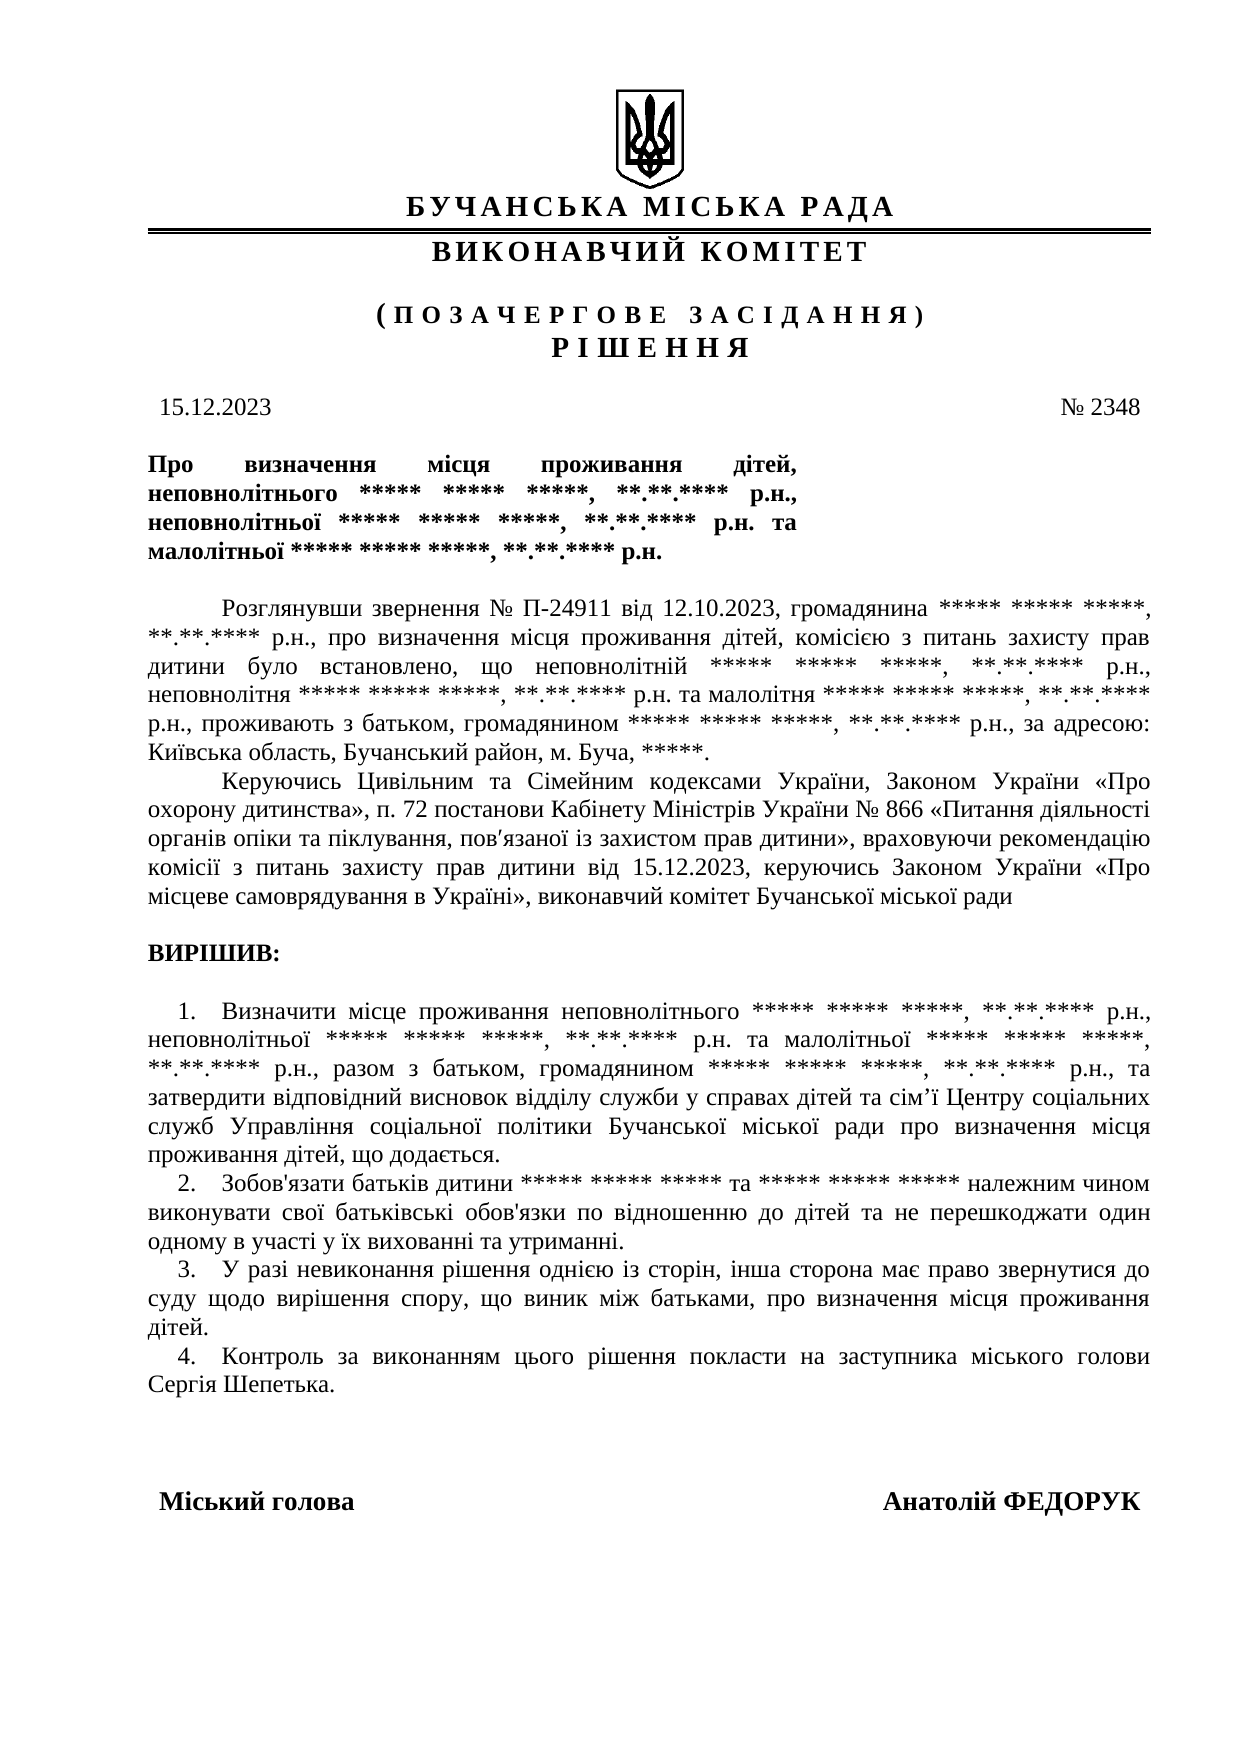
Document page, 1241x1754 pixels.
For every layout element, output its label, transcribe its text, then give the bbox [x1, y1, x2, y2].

list Контроль за виконанням цього рішення покласти на заступника міського голови Сергія Шепетька. [148, 1341, 1152, 1398]
list Зобов'язати батьків дитини ***** ***** ***** та ***** ***** ***** належним чином виконувати свої батьківські обов'язки по відношенню до дітей та не перешкоджати один одному в участі у їх вихованні та утриманні. [148, 1168, 1152, 1254]
list Визначити місце проживання неповнолітнього ***** ***** *****, **.**.**** р.н., неповнолітньої ***** ***** *****, **.**.**** р.н. та малолітньої ***** ***** *****, **.**.**** р.н., разом з батьком, громадянином ***** ***** *****, **.**.**** р.н., та затвердити відповідний висновок відділу служби у справах дітей та сім’ї Центру соціальних служб Управління соціальної політики Бучанської міської ради про визначення місця проживання дітей, що додається. [148, 996, 1152, 1168]
table_header ВИКОНАВЧИЙ КОМІТЕТ [148, 234, 1151, 296]
text БУЧАНСЬКА МІСЬКА РАДА [148, 189, 1152, 223]
table_header Анатолій ФЕДОРУК [649, 1485, 1152, 1516]
text РІШЕННЯ [148, 330, 1152, 363]
text Керуючись Цивільним та Сімейним кодексами України, Законом України «Про охорону дитинства», п. 72 постанови Кабінету Міністрів України № 866 «Питання діяльності органів опіки та піклування, пов′язаної із захистом прав дитини», враховуючи рекомендацію комісії з питань захисту прав дитини від 15.12.2023, керуючись Законом України «Про місцеве самоврядування в Україні», виконавчий комітет Бучанської міської ради [148, 766, 1152, 909]
text Розглянувши звернення № П-24911 від 12.10.2023, громадянина ***** ***** *****, **.**.**** р.н., про визначення місця проживання дітей, комісією з питань захисту прав дитини було встановлено, що неповнолітній ***** ***** *****, **.**.**** р.н., неповнолітня ***** ***** *****, **.**.**** р.н. та малолітня ***** ***** *****, **.**.**** р.н., проживають з батьком, громадянином ***** ***** *****, **.**.**** р.н., за адресою: Київська область, Бучанський район, м. Буча, *****. [148, 593, 1152, 766]
text ВИРІШИВ: [148, 938, 1152, 967]
list У разі невиконання рішення однією із сторін, інша сторона має право звернутися до суду щодо вирішення спору, що виник між батьками, про визначення місця проживання дітей. [148, 1254, 1152, 1341]
text Про визначення місця проживання дітей, неповнолітнього ***** ***** *****, **.**.**** р.н., неповнолітньої ***** ***** *****, **.**.**** р.н. та малолітньої ***** ***** *****, **.**.**** р.н. [148, 449, 797, 564]
picture [614, 88, 685, 190]
table_header № 2348 [650, 392, 1152, 421]
text (ПОЗАЧЕРГОВЕ ЗАСІДАННЯ) [148, 296, 1152, 330]
table_header 15.12.2023 [148, 392, 650, 421]
table_header Міський голова [148, 1485, 649, 1516]
